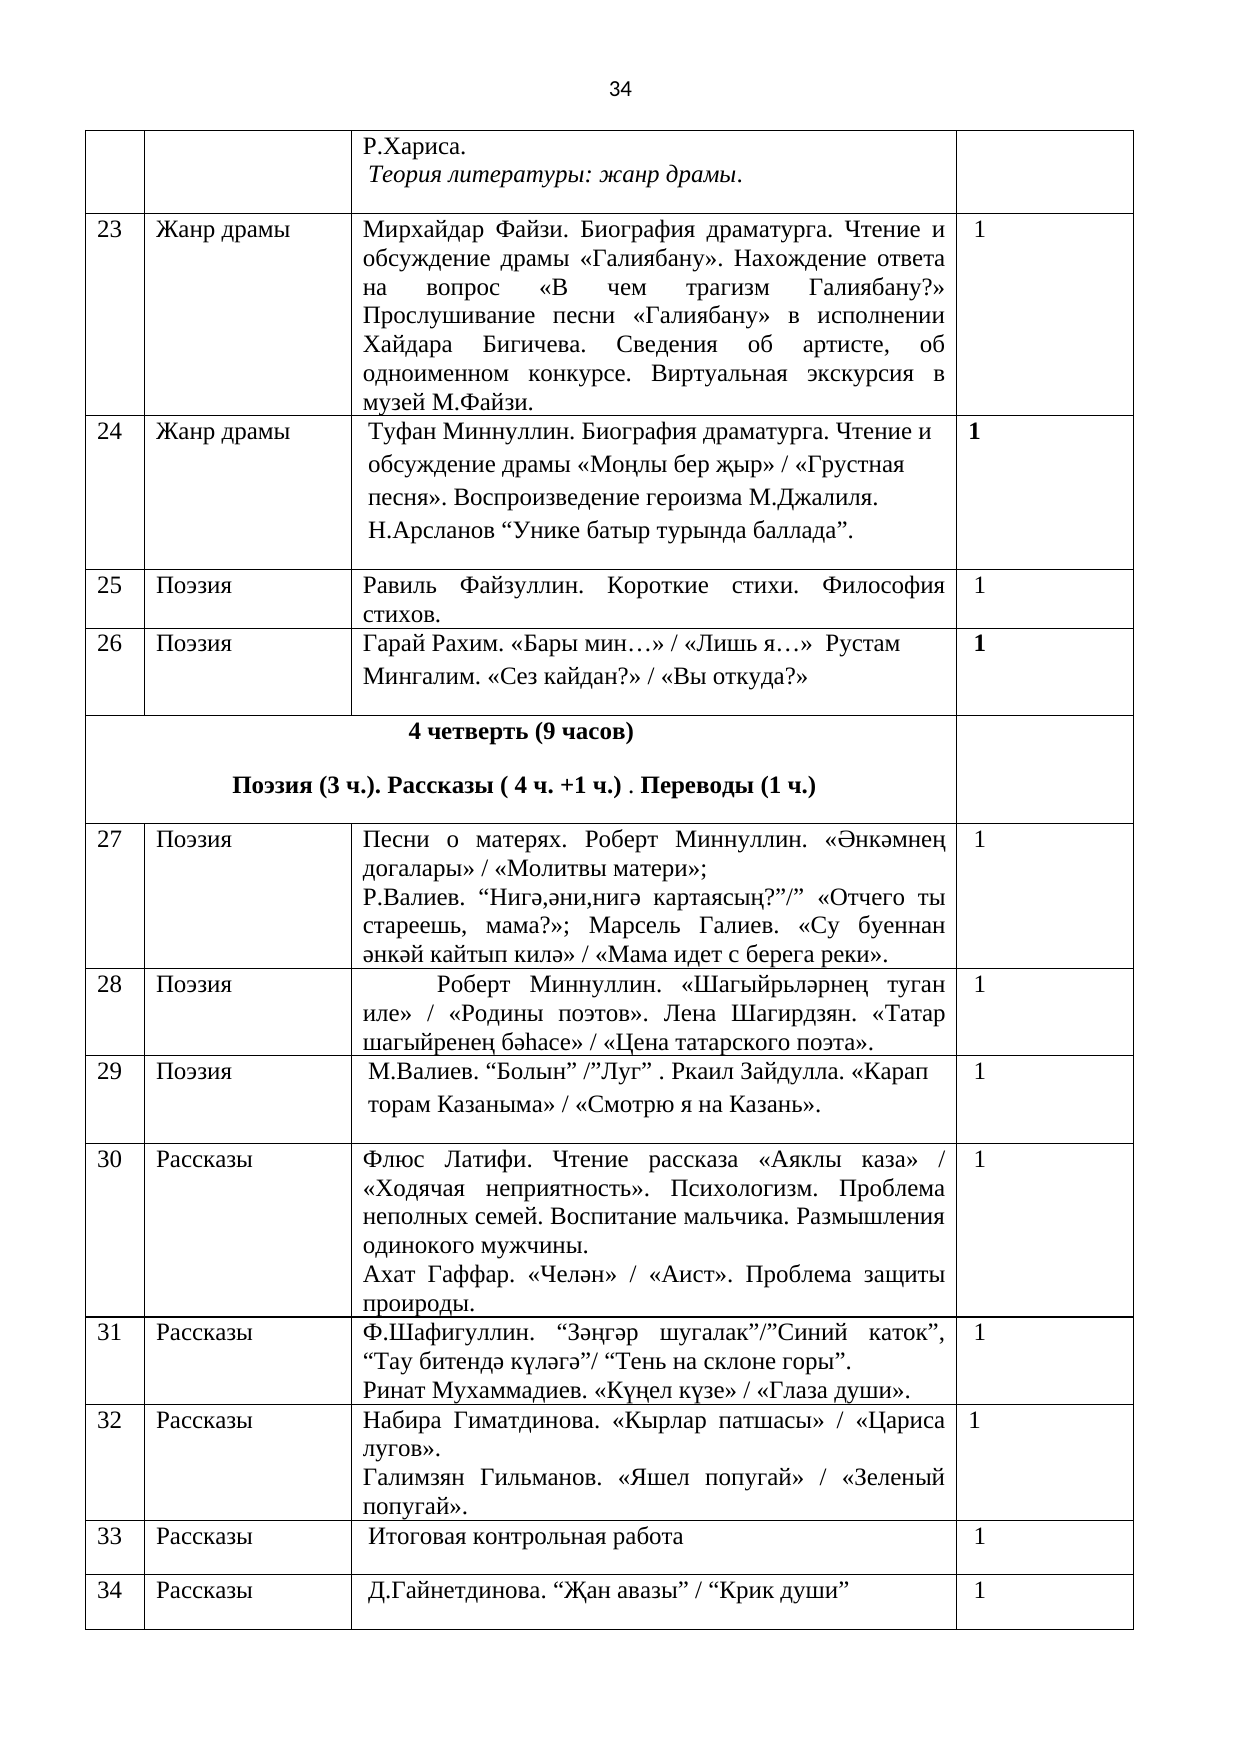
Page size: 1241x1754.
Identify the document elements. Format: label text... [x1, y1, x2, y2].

table_cell 31 [86, 1318, 144, 1404]
table_cell 25 [86, 570, 144, 627]
table_cell 26 [86, 629, 144, 715]
table_cell Жанр драмы [145, 214, 351, 415]
table_cell 1 [957, 416, 1133, 569]
table_cell 27 [86, 824, 144, 968]
table_cell Поэзия [145, 1056, 351, 1143]
table_cell М.Валиев. “Болын” /”Луг” . Ркаил Зайдулла. «Карап торам Казаныма» / «Смотрю я на Казань». [352, 1056, 956, 1143]
table_cell 4 четверть (9 часов) Поэзия (3 ч.). Рассказы ( 4 ч. +1 ч.) . Переводы (1 ч.) [86, 716, 956, 823]
table_cell 1 [957, 1575, 1133, 1629]
table_cell 1 [957, 1405, 1133, 1520]
table_cell Рассказы [145, 1144, 351, 1316]
table_cell 1 [957, 214, 1133, 415]
table_cell Равиль Файзуллин. Короткие стихи. Философия стихов. [352, 570, 956, 627]
table_cell 1 [957, 1056, 1133, 1143]
table_cell 1 [957, 1521, 1133, 1574]
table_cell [145, 131, 351, 213]
table_cell 1 [957, 1318, 1133, 1404]
table_cell 30 [86, 1144, 144, 1316]
table_cell 24 [86, 416, 144, 569]
table_cell 1 [957, 629, 1133, 715]
table_cell 1 [957, 1144, 1133, 1316]
table_cell 28 [86, 969, 144, 1055]
table_cell 29 [86, 1056, 144, 1143]
table_cell Рассказы [145, 1405, 351, 1520]
table_cell Итоговая контрольная работа [352, 1521, 956, 1574]
table_cell Рассказы [145, 1521, 351, 1574]
table_cell Поэзия [145, 570, 351, 627]
table_cell Флюс Латифи. Чтение рассказа «Аяклы каза» / «Ходячая неприятность». Психологизм. Проблема неполных семей. Воспитание мальчика. Размышления одинокого мужчины. Ахат Гаффар. «Челән» / «Аист». Проблема защиты проироды. [352, 1144, 956, 1316]
table_cell 1 [957, 570, 1133, 627]
table_cell Д.Гайнетдинова. “Җан авазы” / “Крик души” [352, 1575, 956, 1629]
table_cell Рассказы [145, 1575, 351, 1629]
table_cell Туфан Миннуллин. Биография драматурга. Чтение и обсуждение драмы «Моңлы бер җыр» / «Грустная песня». Воспроизведение героизма М.Джалиля. Н.Арсланов “Унике батыр турында баллада”. [352, 416, 956, 569]
table_cell 32 [86, 1405, 144, 1520]
table_cell Жанр драмы [145, 416, 351, 569]
table_cell 33 [86, 1521, 144, 1574]
table_cell Набира Гиматдинова. «Кырлар патшасы» / «Цариса лугов». Галимзян Гильманов. «Яшел попугай» / «Зеленый попугай». [352, 1405, 956, 1520]
table_cell 23 [86, 214, 144, 415]
table_cell 1 [957, 824, 1133, 968]
table_cell Роберт Миннуллин. «Шагыйрьләрнең туган иле» / «Родины поэтов». Лена Шагирдзян. «Татар шагыйренең бәһасе» / «Цена татарского поэта». [352, 969, 956, 1055]
table_cell Поэзия [145, 824, 351, 968]
table_cell 1 [957, 131, 1133, 213]
table_cell 1 [957, 969, 1133, 1055]
table_cell Песни о матерях. Роберт Миннуллин. «Әнкәмнең догалары» / «Молитвы матери»; Р.Валиев. “Нигә,әни,нигә картаясың?”/” «Отчего ты стареешь, мама?»; Марсель Галиев. «Су буеннан әнкәй кайтып килә» / «Мама идет с берега реки». [352, 824, 956, 968]
table_cell Поэзия [145, 629, 351, 715]
table_cell 22 [86, 131, 144, 213]
table_cell Мирхайдар Файзи. Биография драматурга. Чтение и обсуждение драмы «Галиябану». Нахождение ответа на вопрос «В чем трагизм Галиябану?» Прослушивание песни «Галиябану» в исполнении Хайдара Бигичева. Сведения об артисте, об одноименном конкурсе. Виртуальная экскурсия в музей М.Файзи. [352, 214, 956, 415]
table_cell Гарай Рахим. «Бары мин…» / «Лишь я…» Рустам Мингалим. «Сез кайдан?» / «Вы откуда?» [352, 629, 956, 715]
table_cell Ф.Шафигуллин. “Зәңгәр шугалак”/”Синий каток”, “Тау битендә күләгә”/ “Тень на склоне горы”. Ринат Мухаммадиев. «Күңел күзе» / «Глаза души». [352, 1318, 956, 1404]
table_cell Поэзия [145, 969, 351, 1055]
table_cell 34 [86, 1575, 144, 1629]
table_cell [352, 131, 956, 213]
table_cell [957, 716, 1133, 823]
table_cell Рассказы [145, 1318, 351, 1404]
